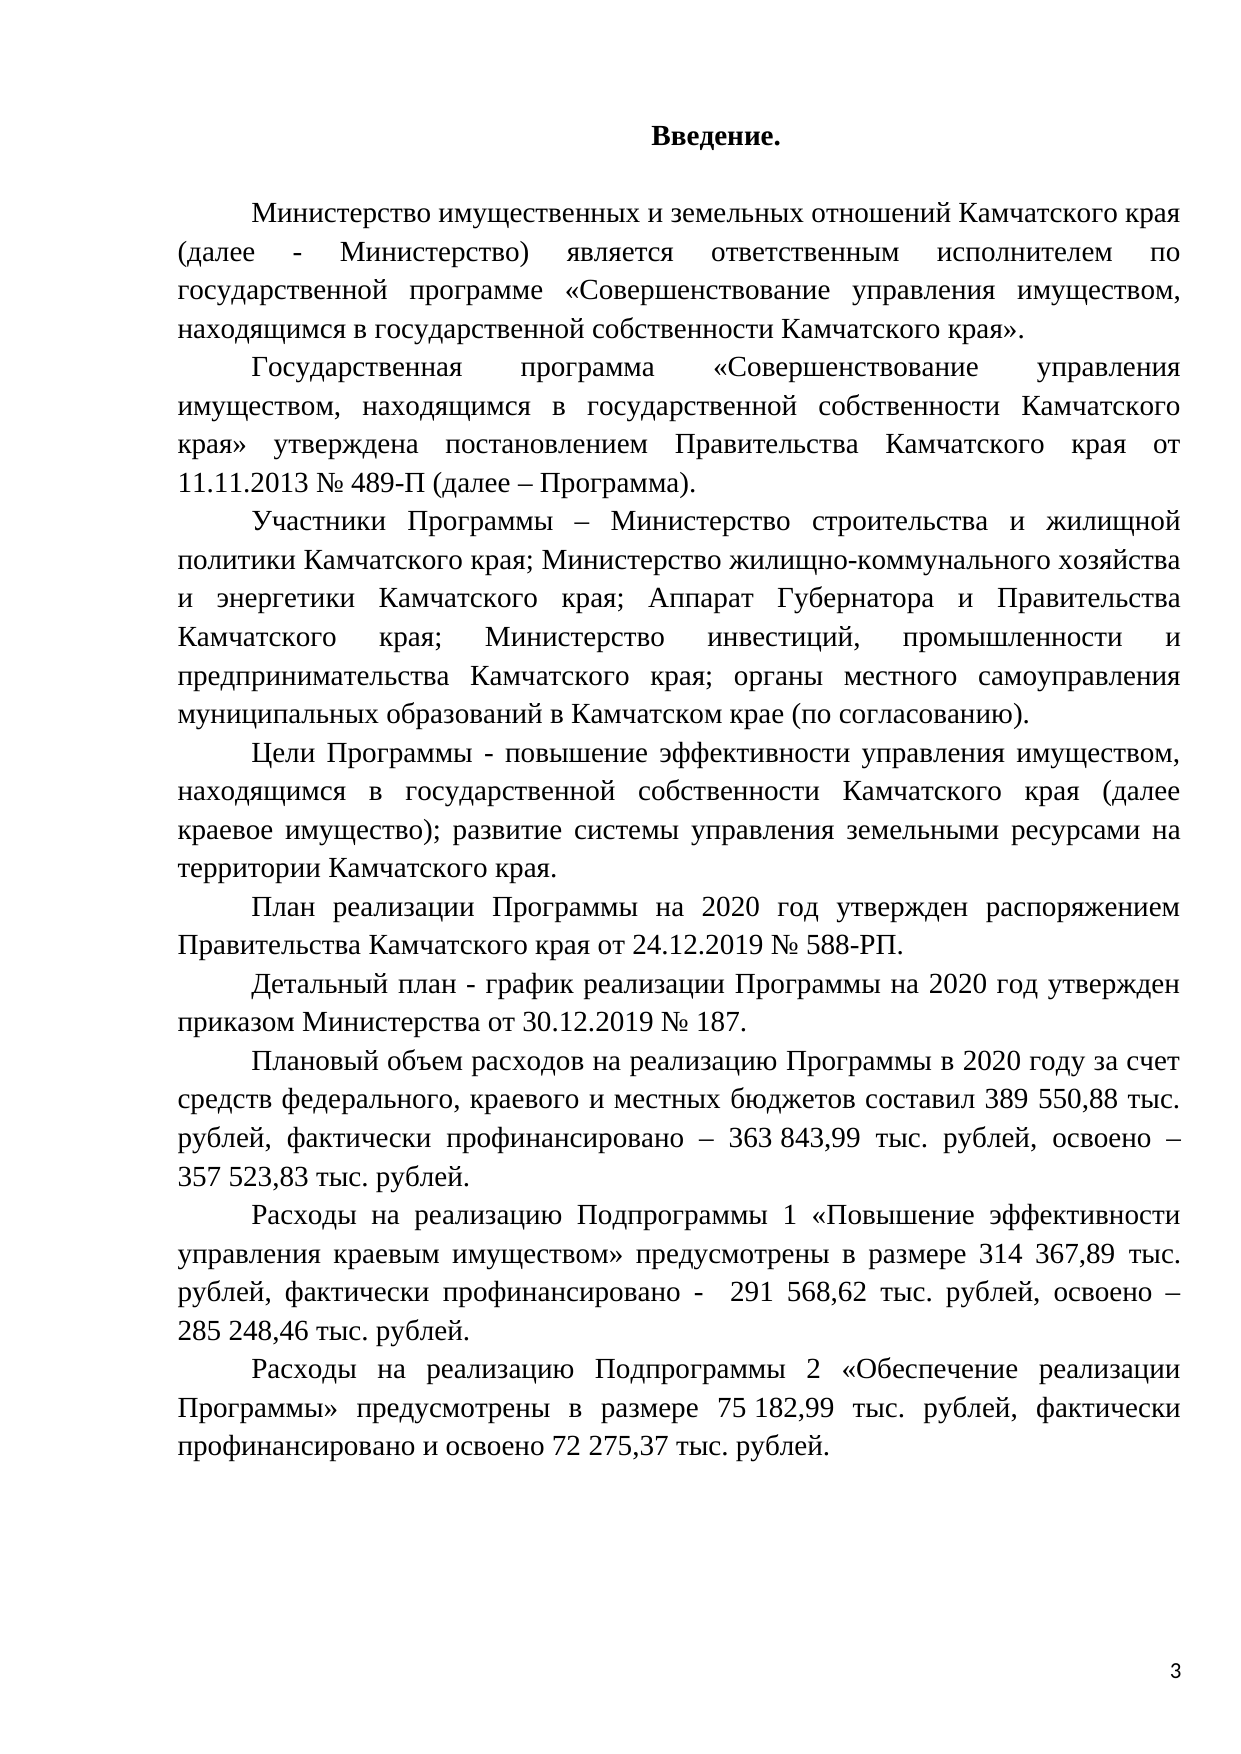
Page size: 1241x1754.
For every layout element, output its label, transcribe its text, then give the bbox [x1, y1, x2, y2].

text Расходы на реализацию Подпрограммы 1 «Повышение эффективности управления краевым имуществом» предусмотрены в размере 314 367,89 тыс. рублей, фактически профинансировано - 291 568,62 тыс. рублей, освоено – 285 248,46 тыс. рублей. [177, 1197, 1181, 1346]
text Детальный план - график реализации Программы на 2020 год утвержден приказом Министерства от 30.12.2019 № 187. [177, 966, 1181, 1038]
text Плановый объем расходов на реализацию Программы в 2020 году за счет средств федерального, краевого и местных бюджетов составил 389 550,88 тыс. рублей, фактически профинансировано – 363 843,99 тыс. рублей, освоено – 357 523,83 тыс. рублей. [177, 1043, 1181, 1192]
text Расходы на реализацию Подпрограммы 2 «Обеспечение реализации Программы» предусмотрены в размере 75 182,99 тыс. рублей, фактически профинансировано и освоено 72 275,37 тыс. рублей. [177, 1351, 1181, 1462]
text Введение. [177, 118, 1181, 152]
text Государственная программа «Совершенствование управления имуществом, находящимся в государственной собственности Камчатского края» утверждена постановлением Правительства Камчатского края от 11.11.2013 № 489-П (далее – Программа). [177, 349, 1181, 498]
text План реализации Программы на 2020 год утвержден распоряжением Правительства Камчатского края от 24.12.2019 № 588-РП. [177, 889, 1181, 961]
text Цели Программы - повышение эффективности управления имуществом, находящимся в государственной собственности Камчатского края (далее краевое имущество); развитие системы управления земельными ресурсами на территории Камчатского края. [177, 735, 1181, 884]
text Участники Программы – Министерство строительства и жилищной политики Камчатского края; Министерство жилищно-коммунального хозяйства и энергетики Камчатского края; Аппарат Губернатора и Правительства Камчатского края; Министерство инвестиций, промышленности и предпринимательства Камчатского края; органы местного самоуправления муниципальных образований в Камчатском крае (по согласованию). [177, 503, 1181, 730]
text Министерство имущественных и земельных отношений Камчатского края (далее - Министерство) является ответственным исполнителем по государственной программе «Совершенствование управления имуществом, находящимся в государственной собственности Камчатского края». [177, 195, 1181, 344]
